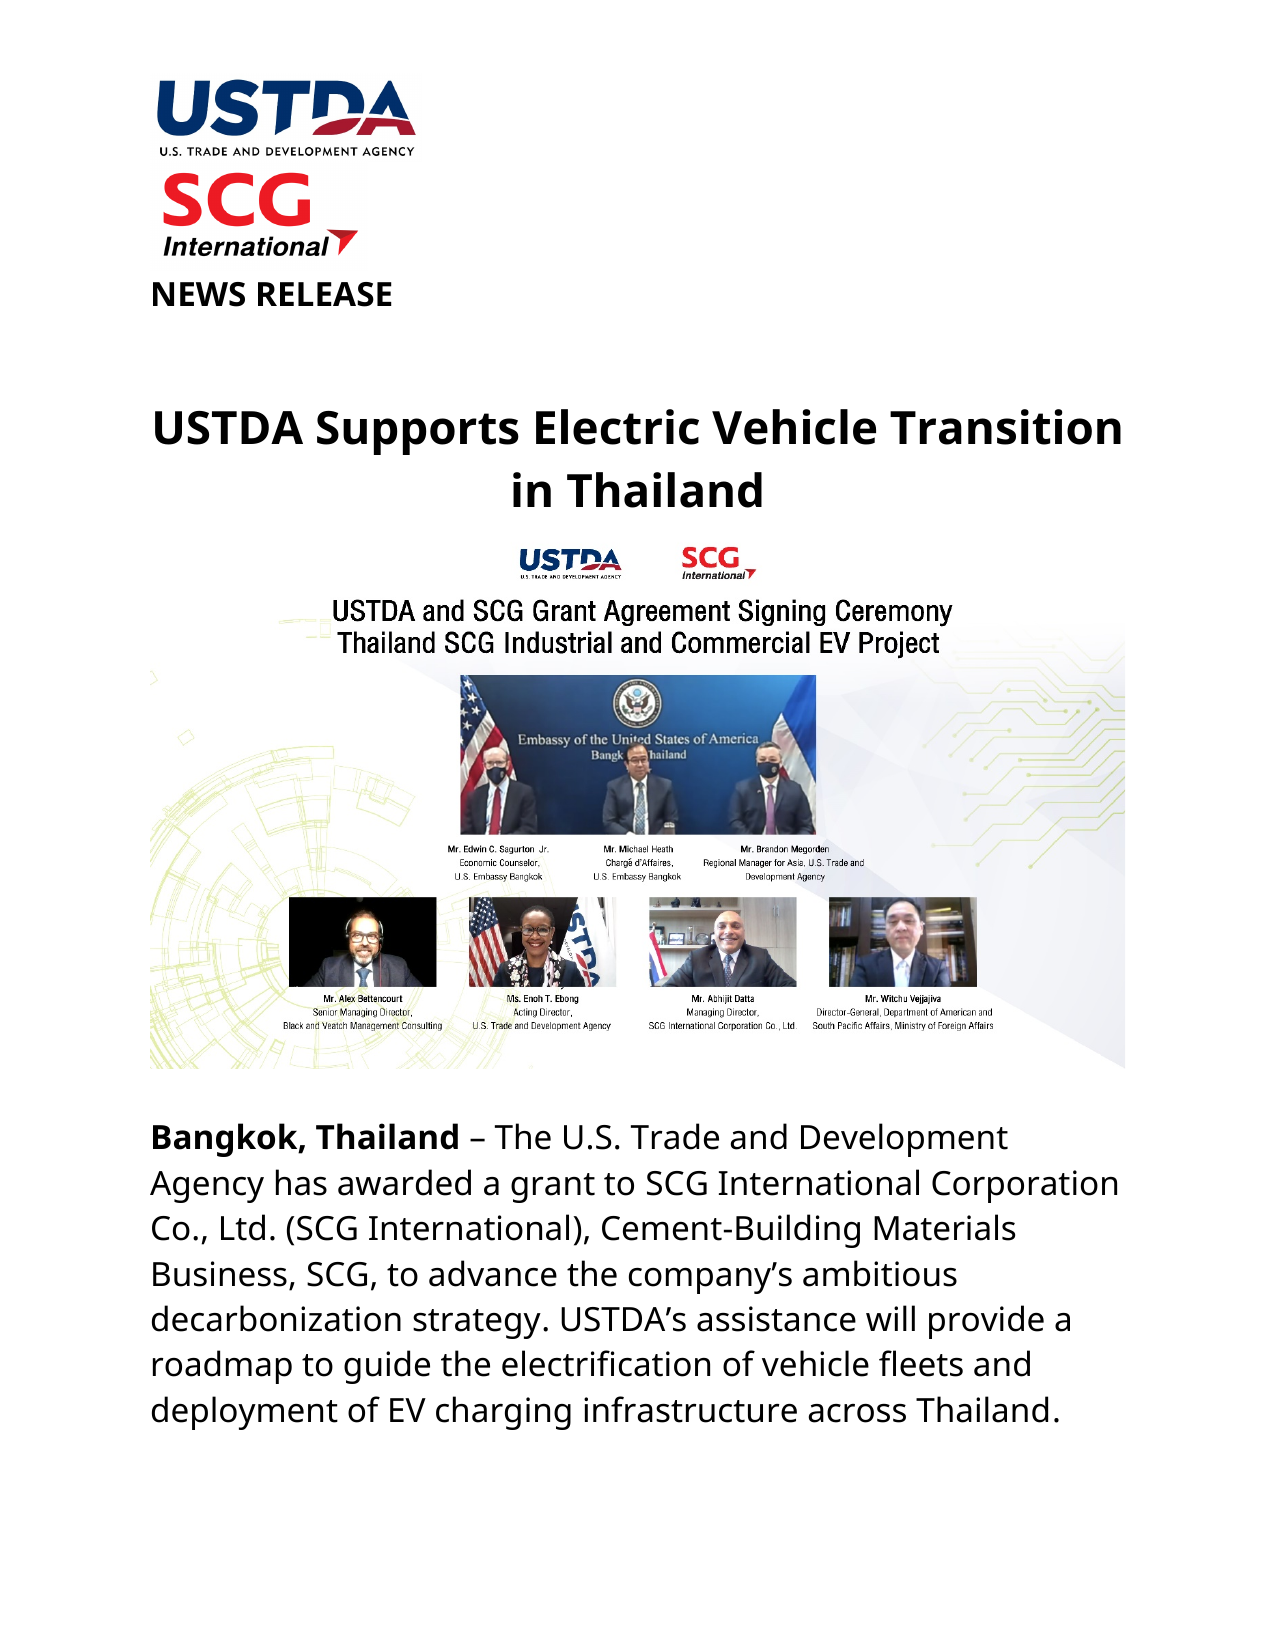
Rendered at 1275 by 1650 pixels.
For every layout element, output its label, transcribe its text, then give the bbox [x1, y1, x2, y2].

subtitle NEWS RELEASE [150, 270, 1125, 316]
picture [150, 520, 1125, 1069]
picture [150, 73, 422, 271]
text USTDA Supports Electric Vehicle Transition in Thailand [150, 396, 1125, 520]
